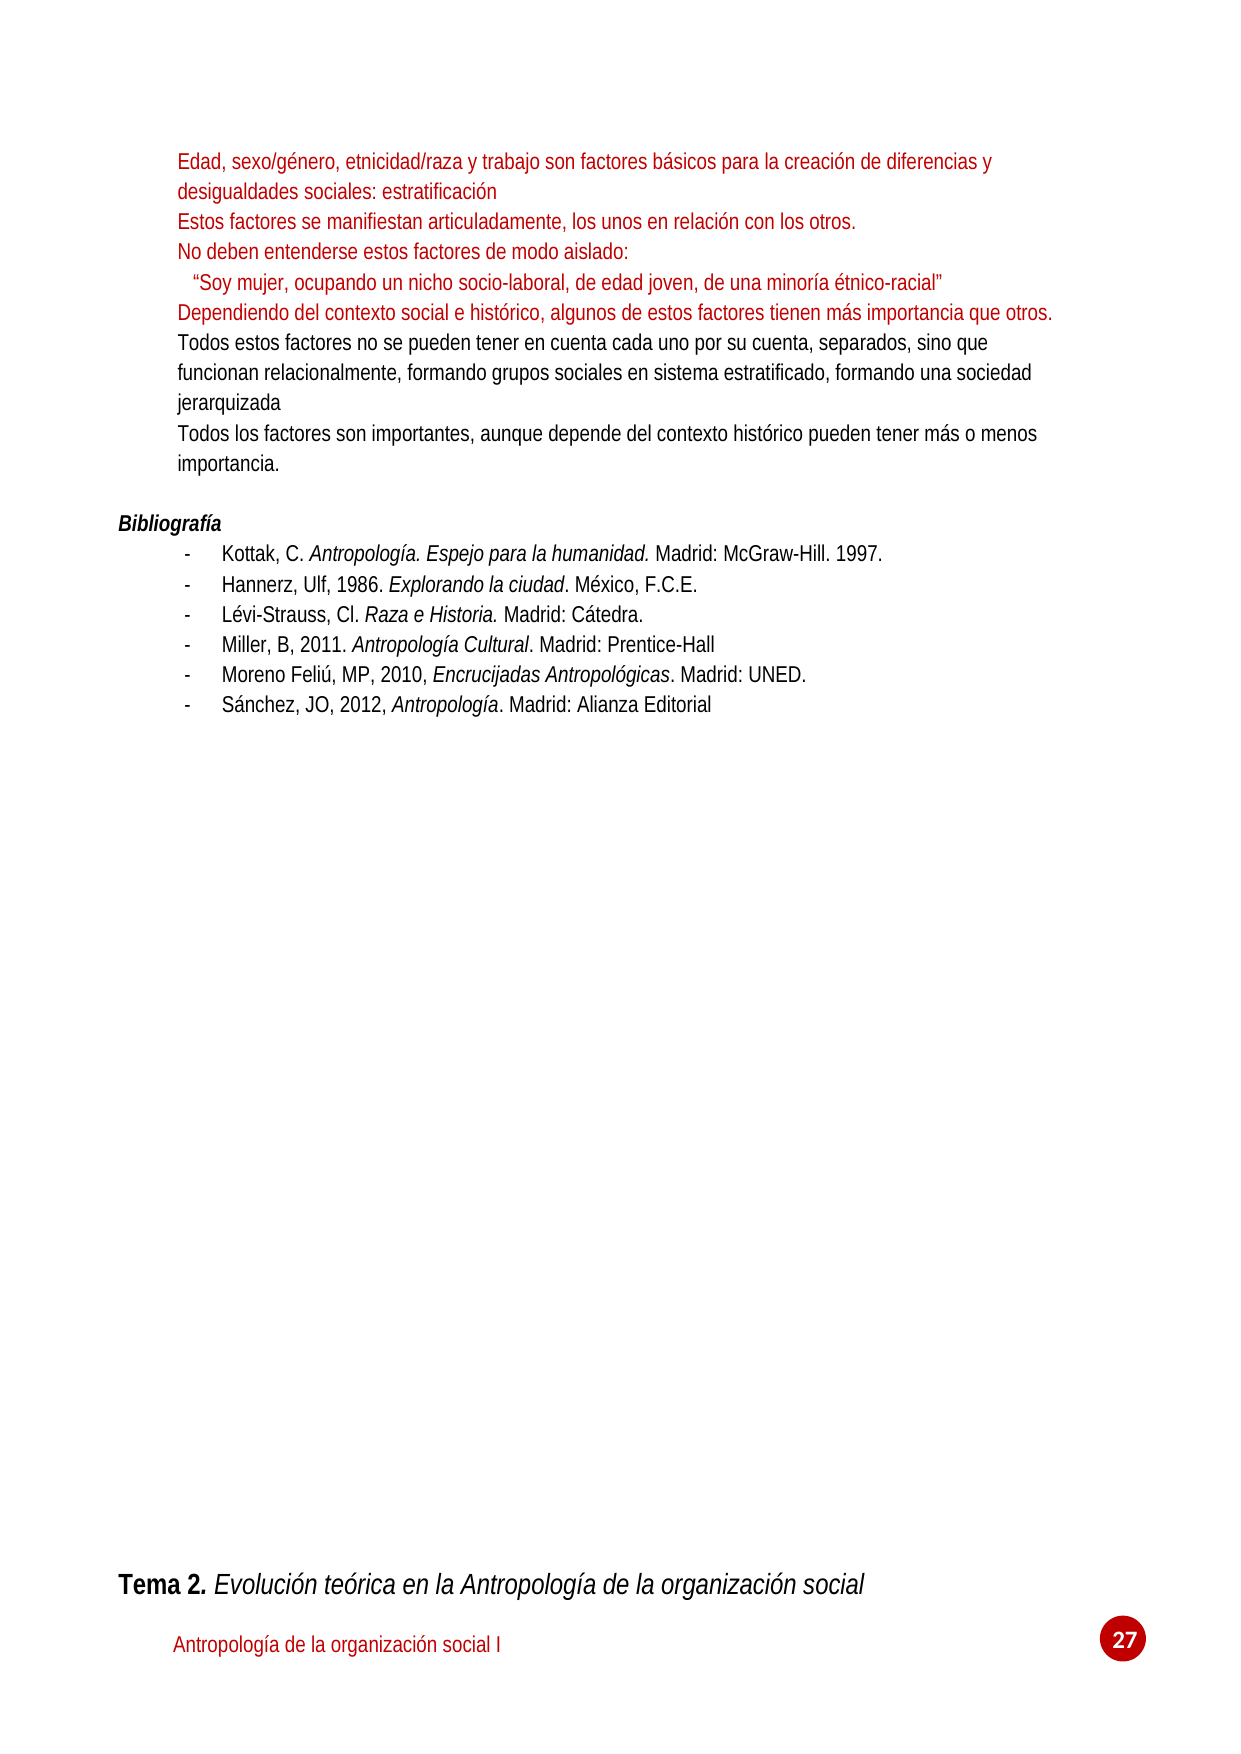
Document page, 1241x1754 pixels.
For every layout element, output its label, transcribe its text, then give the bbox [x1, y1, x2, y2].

list Kottak, C. Antropología. Espejo para la humanidad. Madrid: McGraw-Hill. 1997. [184, 540, 1063, 567]
text Todos estos factores no se pueden tener en cuenta cada uno por su cuenta, separados, sino que funcionan relacionalmente, formando grupos sociales en sistema estratificado, formando una sociedad jerarquizada [177, 329, 1063, 416]
text Bibliografía [118, 510, 1063, 536]
text No deben entenderse estos factores de modo aislado: [177, 238, 1063, 264]
text Edad, sexo/género, etnicidad/raza y trabajo son factores básicos para la creación de diferencias y desigualdades sociales: estratificación [177, 148, 1063, 204]
text Dependiendo del contexto social e histórico, algunos de estos factores tienen más importancia que otros. [177, 299, 1063, 325]
list Sánchez, JO, 2012, Antropología. Madrid: Alianza Editorial [184, 691, 1063, 718]
text Estos factores se manifiestan articuladamente, los unos en relación con los otros. [177, 208, 1063, 234]
text Tema 2. Evolución teórica en la Antropología de la organización social [118, 1567, 1063, 1601]
list Miller, B, 2011. Antropología Cultural. Madrid: Prentice-Hall [184, 631, 1063, 657]
list Hannerz, Ulf, 1986. Explorando la ciudad. México, F.C.E. [184, 571, 1063, 597]
list Lévi-Strauss, Cl. Raza e Historia. Madrid: Cátedra. [184, 601, 1063, 627]
text “Soy mujer, ocupando un nicho socio-laboral, de edad joven, de una minoría étnico-racial” [177, 268, 1063, 295]
text Todos los factores son importantes, aunque depende del contexto histórico pueden tener más o menos importancia. [177, 419, 1063, 476]
list Moreno Feliú, MP, 2010, Encrucijadas Antropológicas. Madrid: UNED. [184, 661, 1063, 687]
